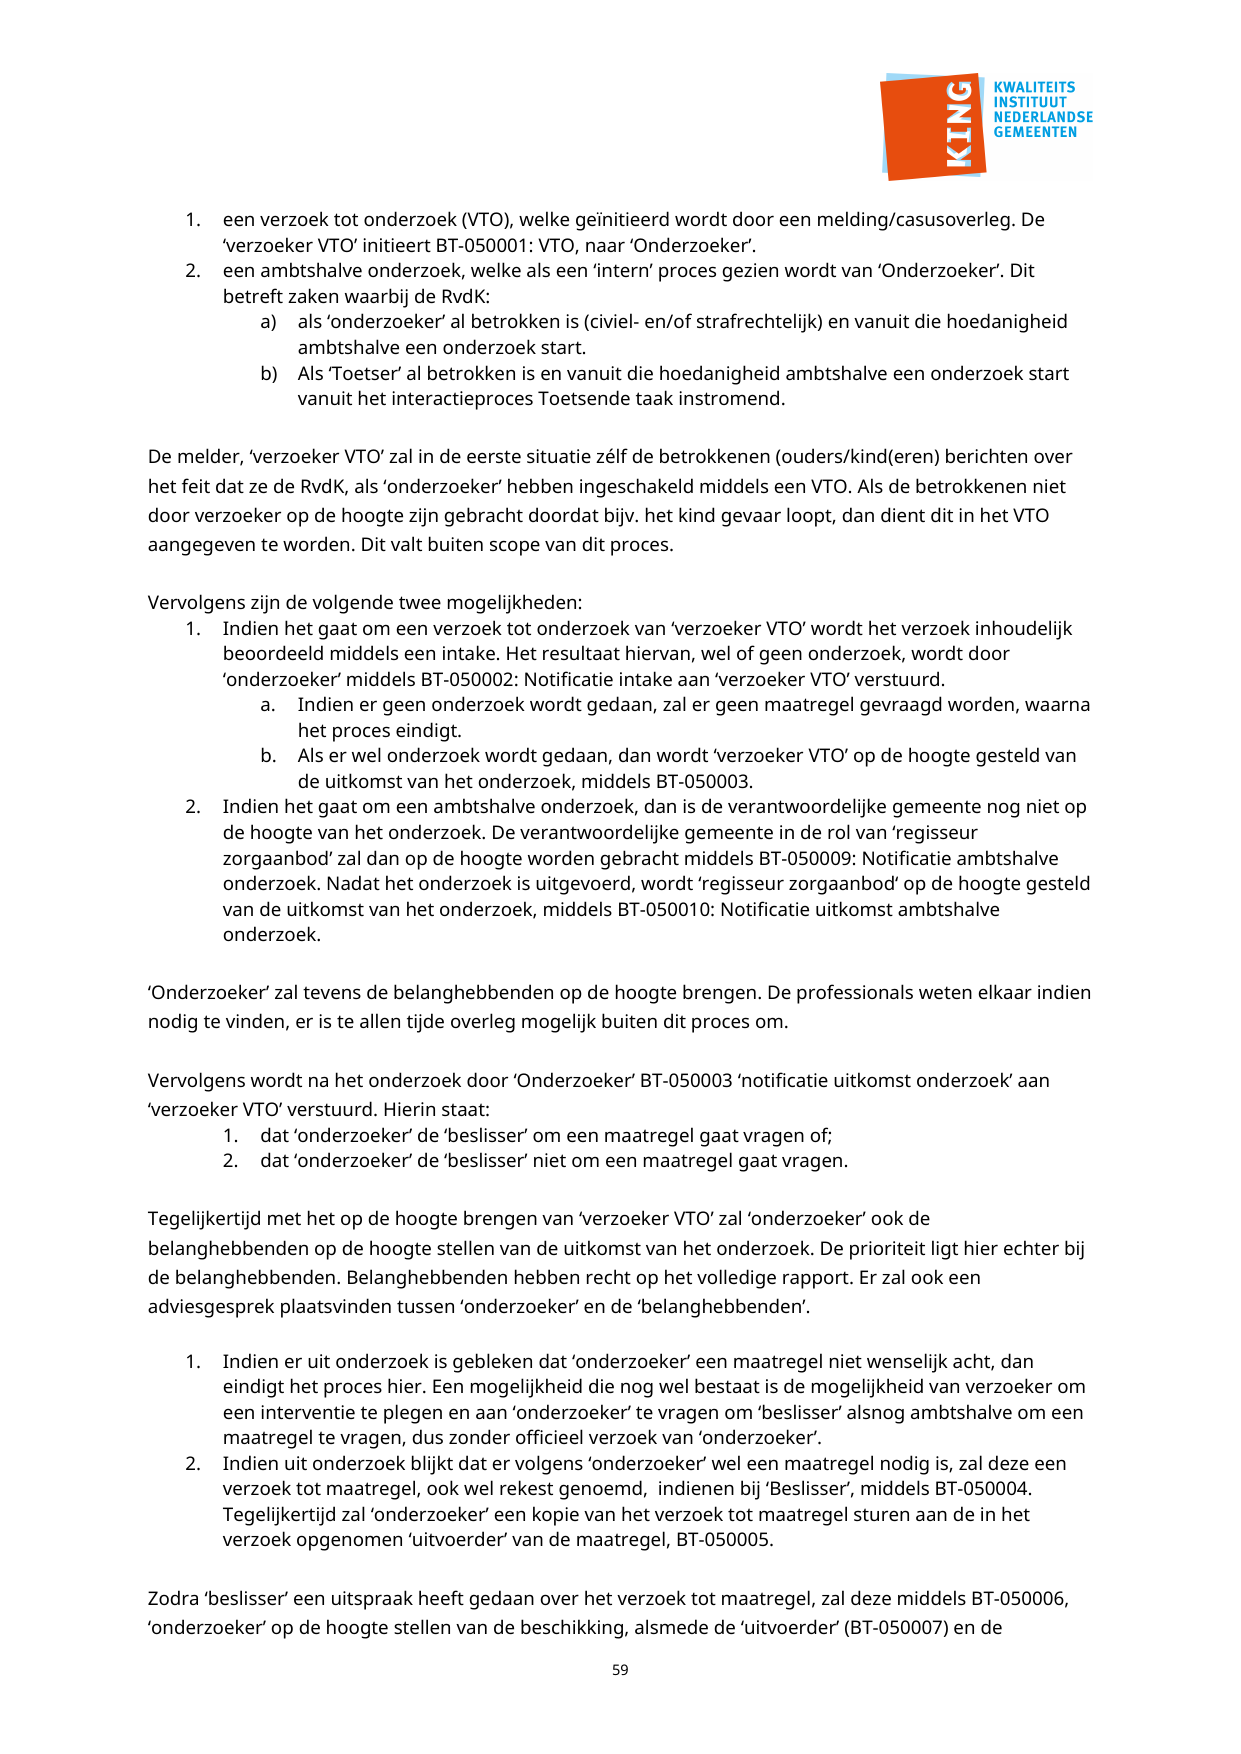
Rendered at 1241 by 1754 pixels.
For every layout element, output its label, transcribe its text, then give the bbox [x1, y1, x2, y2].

list dat ‘onderzoeker’ de ‘beslisser’ om een maatregel gaat vragen of; [223, 1122, 1092, 1147]
list dat ‘onderzoeker’ de ‘beslisser’ niet om een maatregel gaat vragen. [223, 1147, 1092, 1173]
list Als er wel onderzoek wordt gedaan, dan wordt ‘verzoeker VTO’ op de hoogte gesteld van de uitkomst van het onderzoek, middels BT-050003. [260, 743, 1092, 794]
text Tegelijkertijd met het op de hoogte brengen van ‘verzoeker VTO’ zal ‘onderzoeker’ ook de belanghebbenden op de hoogte stellen van de uitkomst van het onderzoek. De prioriteit ligt hier echter bij de belanghebbenden. Belanghebbenden hebben recht op het volledige rapport. Er zal ook een adviesgesprek plaatsvinden tussen ‘onderzoeker’ en de ‘belanghebbenden’. [148, 1202, 1092, 1319]
list een ambtshalve onderzoek, welke als een ‘intern’ proces gezien wordt van ‘Onderzoeker’. Dit betreft zaken waarbij de RvdK: [185, 258, 1092, 309]
list Indien het gaat om een ambtshalve onderzoek, dan is de verantwoordelijke gemeente nog niet op de hoogte van het onderzoek. De verantwoordelijke gemeente in de rol van ‘regisseur zorgaanbod’ zal dan op de hoogte worden gebracht middels BT-050009: Notificatie ambtshalve onderzoek. Nadat het onderzoek is uitgevoerd, wordt ‘regisseur zorgaanbod‘ op de hoogte gesteld van de uitkomst van het onderzoek, middels BT-050010: Notificatie uitkomst ambtshalve onderzoek. [185, 794, 1092, 947]
text Vervolgens wordt na het onderzoek door ‘Onderzoeker’ BT-050003 ‘notificatie uitkomst onderzoek’ aan ‘verzoeker VTO’ verstuurd. Hierin staat: [148, 1063, 1092, 1122]
list Indien er geen onderzoek wordt gedaan, zal er geen maatregel gevraagd worden, waarna het proces eindigt. [260, 692, 1092, 743]
list Indien het gaat om een verzoek tot onderzoek van ‘verzoeker VTO’ wordt het verzoek inhoudelijk beoordeeld middels een intake. Het resultaat hiervan, wel of geen onderzoek, wordt door ‘onderzoeker’ middels BT-050002: Notificatie intake aan ‘verzoeker VTO’ verstuurd. [185, 615, 1092, 692]
list als ‘onderzoeker’ al betrokken is (civiel- en/of strafrechtelijk) en vanuit die hoedanigheid ambtshalve een onderzoek start. [260, 309, 1092, 360]
text Vervolgens zijn de volgende twee mogelijkheden: [148, 586, 1092, 615]
list Als ‘Toetser’ al betrokken is en vanuit die hoedanigheid ambtshalve een onderzoek start vanuit het interactieproces Toetsende taak instromend. [260, 360, 1092, 411]
list Indien uit onderzoek blijkt dat er volgens ‘onderzoeker’ wel een maatregel nodig is, zal deze een verzoek tot maatregel, ook wel rekest genoemd, indienen bij ‘Beslisser’, middels BT-050004. Tegelijkertijd zal ‘onderzoeker’ een kopie van het verzoek tot maatregel sturen aan de in het verzoek opgenomen ‘uitvoerder’ van de maatregel, BT-050005. [185, 1450, 1092, 1552]
text ‘Onderzoeker’ zal tevens de belanghebbenden op de hoogte brengen. De professionals weten elkaar indien nodig te vinden, er is te allen tijde overleg mogelijk buiten dit proces om. [148, 976, 1092, 1034]
list een verzoek tot onderzoek (VTO), welke geïnitieerd wordt door een melding/casusoverleg. De ‘verzoeker VTO’ initieert BT-050001: VTO, naar ‘Onderzoeker’. [185, 207, 1092, 258]
list Indien er uit onderzoek is gebleken dat ‘onderzoeker’ een maatregel niet wenselijk acht, dan eindigt het proces hier. Een mogelijkheid die nog wel bestaat is de mogelijkheid van verzoeker om een interventie te plegen en aan ‘onderzoeker’ te vragen om ‘beslisser’ alsnog ambtshalve om een maatregel te vragen, dus zonder officieel verzoek van ‘onderzoeker’. [185, 1348, 1092, 1450]
text De melder, ‘verzoeker VTO’ zal in de eerste situatie zélf de betrokkenen (ouders/kind(eren) berichten over het feit dat ze de RvdK, als ‘onderzoeker’ hebben ingeschakeld middels een VTO. Als de betrokkenen niet door verzoeker op de hoogte zijn gebracht doordat bijv. het kind gevaar loopt, dan dient dit in het VTO aangegeven te worden. Dit valt buiten scope van dit proces. [148, 440, 1092, 557]
picture [880, 73, 1093, 181]
